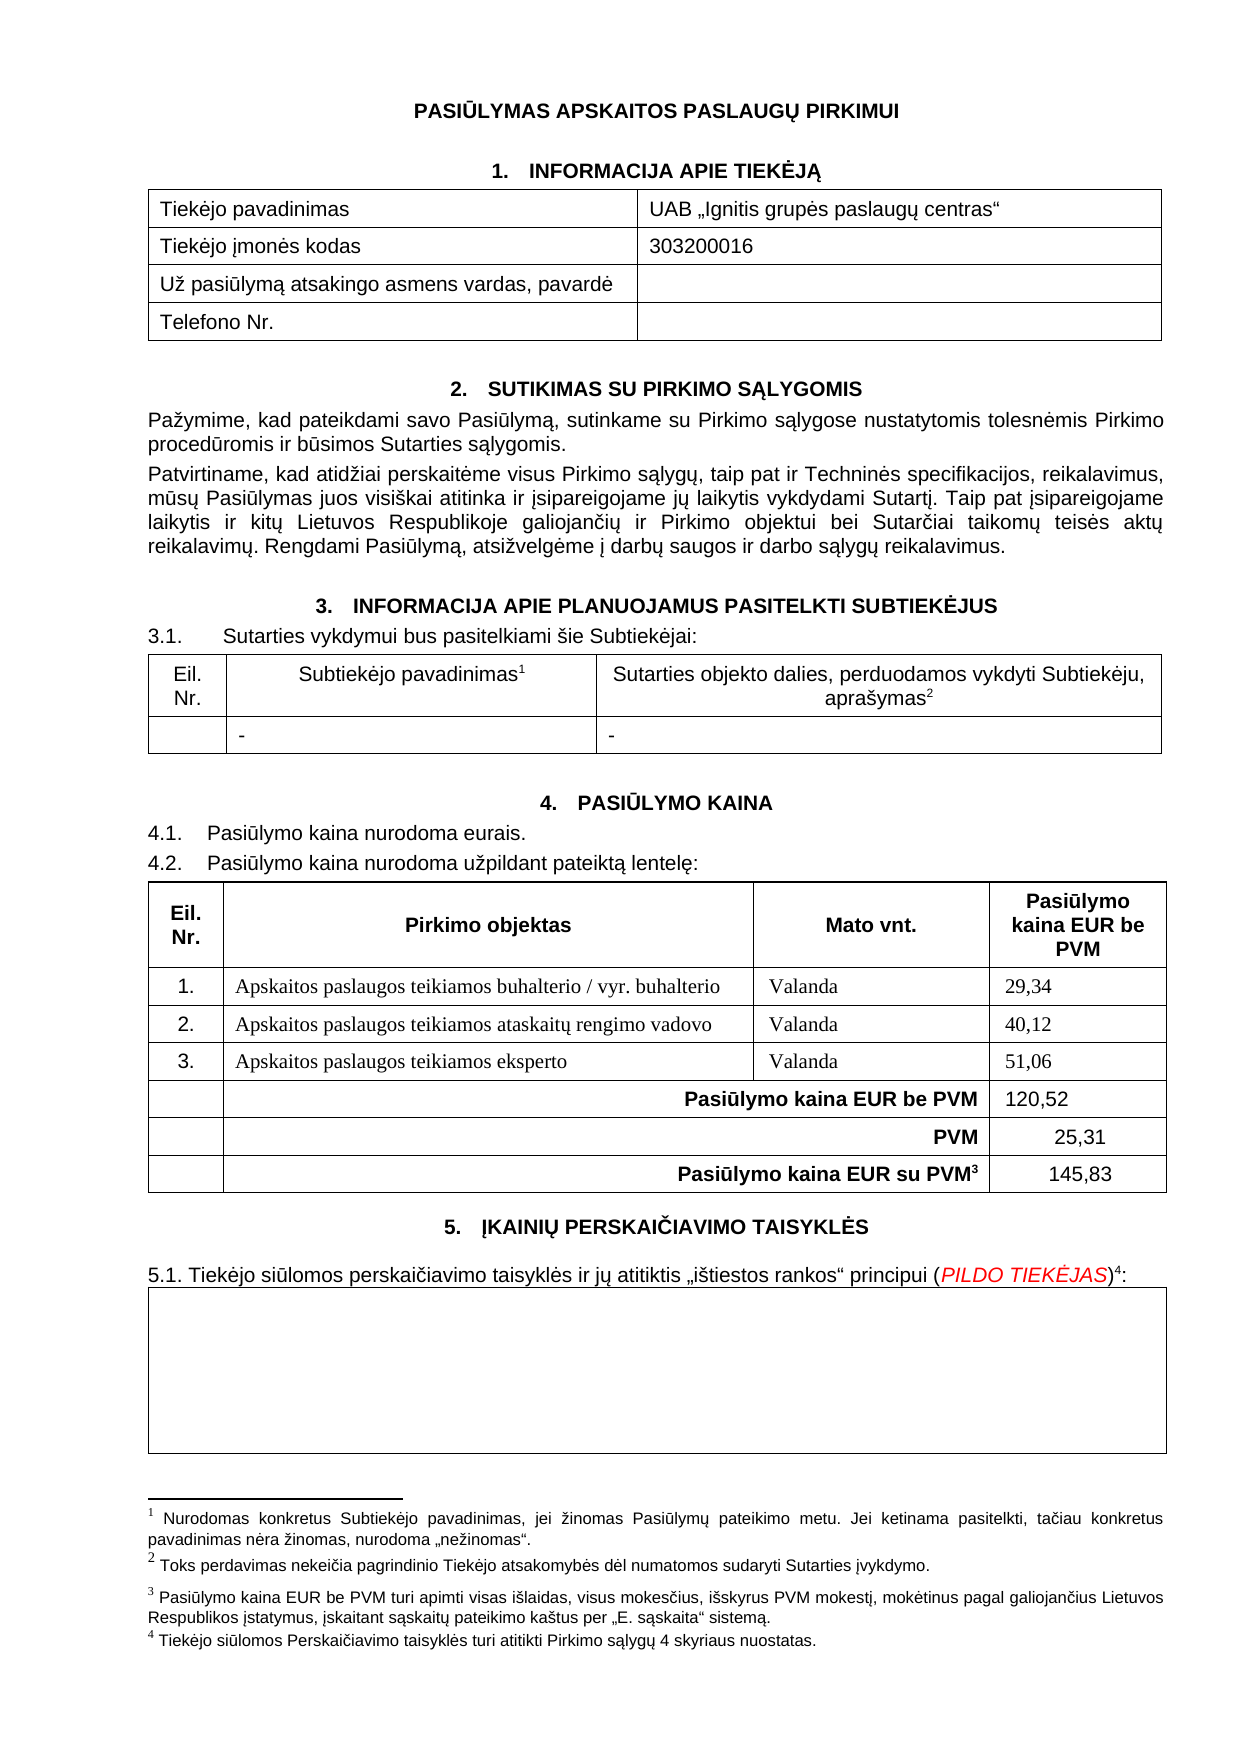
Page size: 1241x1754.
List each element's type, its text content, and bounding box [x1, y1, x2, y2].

table_cell [149, 717, 226, 753]
table_cell 303200016 [638, 228, 1161, 264]
table_cell Telefono Nr. [149, 303, 637, 340]
table_header Pirkimo objektas [224, 883, 753, 967]
table_cell PVM [224, 1118, 989, 1155]
table_header [149, 1288, 1166, 1453]
table_cell Valanda [754, 1006, 989, 1042]
table_cell 29,34 [990, 968, 1166, 1004]
table_header Eil. Nr. [149, 655, 226, 716]
list Pasiūlymo kaina nurodoma užpildant pateiktą lentelę: [148, 851, 1165, 875]
list Pasiūlymo kaina nurodoma eurais. [148, 821, 1165, 845]
table_cell Apskaitos paslaugos teikiamos buhalterio / vyr. buhalterio [224, 968, 753, 1004]
table_header Mato vnt. [754, 883, 989, 967]
table_header Sutarties objekto dalies, perduodamos vykdyti Subtiekėju, aprašymas [597, 655, 1161, 716]
table_cell Valanda [754, 1043, 989, 1080]
table_cell Apskaitos paslaugos teikiamos ataskaitų rengimo vadovo [224, 1006, 753, 1042]
list ĮKAINIŲ PERSKAIČIAVIMO TAISYKLĖS [148, 1215, 1165, 1239]
table_cell - [227, 717, 596, 753]
table_cell [149, 1118, 223, 1155]
text 5.1. Tiekėjo siūlomos perskaičiavimo taisyklės ir jų atitiktis „ištiestos rankos“ principui (PILDO TIEKĖJAS): [148, 1263, 1165, 1287]
table_header Pasiūlymo kaina EUR be PVM [990, 883, 1166, 967]
table_cell [638, 265, 1161, 302]
list Sutarties vykdymui bus pasitelkiami šie Subtiekėjai: [148, 624, 1165, 648]
table_cell Už pasiūlymą atsakingo asmens vardas, pavardė [149, 265, 637, 302]
table_cell 25,31 [990, 1118, 1166, 1155]
table_header Eil. Nr. [149, 883, 223, 967]
table_cell 1. [149, 968, 223, 1004]
subtitle INFORMACIJA APIE TIEKĖJĄ [148, 159, 1165, 183]
table_header Subtiekėjo pavadinimas [227, 655, 596, 716]
table_cell 120,52 [990, 1081, 1166, 1117]
table_cell Apskaitos paslaugos teikiamos eksperto [224, 1043, 753, 1080]
text Pažymime, kad pateikdami savo Pasiūlymą, sutinkame su Pirkimo sąlygose nustatytomis tolesnėmis Pirkimo procedūromis ir būsimos Sutarties sąlygomis. [148, 407, 1165, 455]
table_cell 51,06 [990, 1043, 1166, 1080]
subtitle PASIŪLYMAS APSKAITOS PASLAUGŲ PIRKIMUI [148, 99, 1165, 123]
table_cell Valanda [754, 968, 989, 1004]
table_cell - [597, 717, 1161, 753]
table_cell 2. [149, 1006, 223, 1042]
text Patvirtiname, kad atidžiai perskaitėme visus Pirkimo sąlygų, taip pat ir Techninės specifikacijos, reikalavimus, mūsų Pasiūlymas juos visiškai atitinka ir įsipareigojame jų laikytis vykdydami Sutartį. Taip pat įsipareigojame laikytis ir kitų Lietuvos Respublikoje galiojančių ir Pirkimo objektui bei Sutarčiai taikomų teisės aktų reikalavimų. Rengdami Pasiūlymą, atsižvelgėme į darbų saugos ir darbo sąlygų reikalavimus. [148, 462, 1165, 557]
subtitle INFORMACIJA APIE PLANUOJAMUS PASITELKTI SUBTIEKĖJUS [148, 594, 1165, 618]
table_cell 145,83 [990, 1156, 1166, 1192]
subtitle PASIŪLYMO KAINA [148, 791, 1165, 815]
table_cell Pasiūlymo kaina EUR be PVM [224, 1081, 989, 1117]
table_header UAB „Ignitis grupės paslaugų centras“ [638, 190, 1161, 227]
table_cell 3. [149, 1043, 223, 1080]
table_cell Pasiūlymo kaina EUR su PVM [224, 1156, 989, 1192]
table_cell [638, 303, 1161, 340]
table_header Tiekėjo pavadinimas [149, 190, 637, 227]
table_cell Tiekėjo įmonės kodas [149, 228, 637, 264]
subtitle SUTIKIMAS SU PIRKIMO SĄLYGOMIS [148, 377, 1165, 401]
table_cell [149, 1081, 223, 1117]
table_cell 40,12 [990, 1006, 1166, 1042]
table_cell [149, 1156, 223, 1192]
